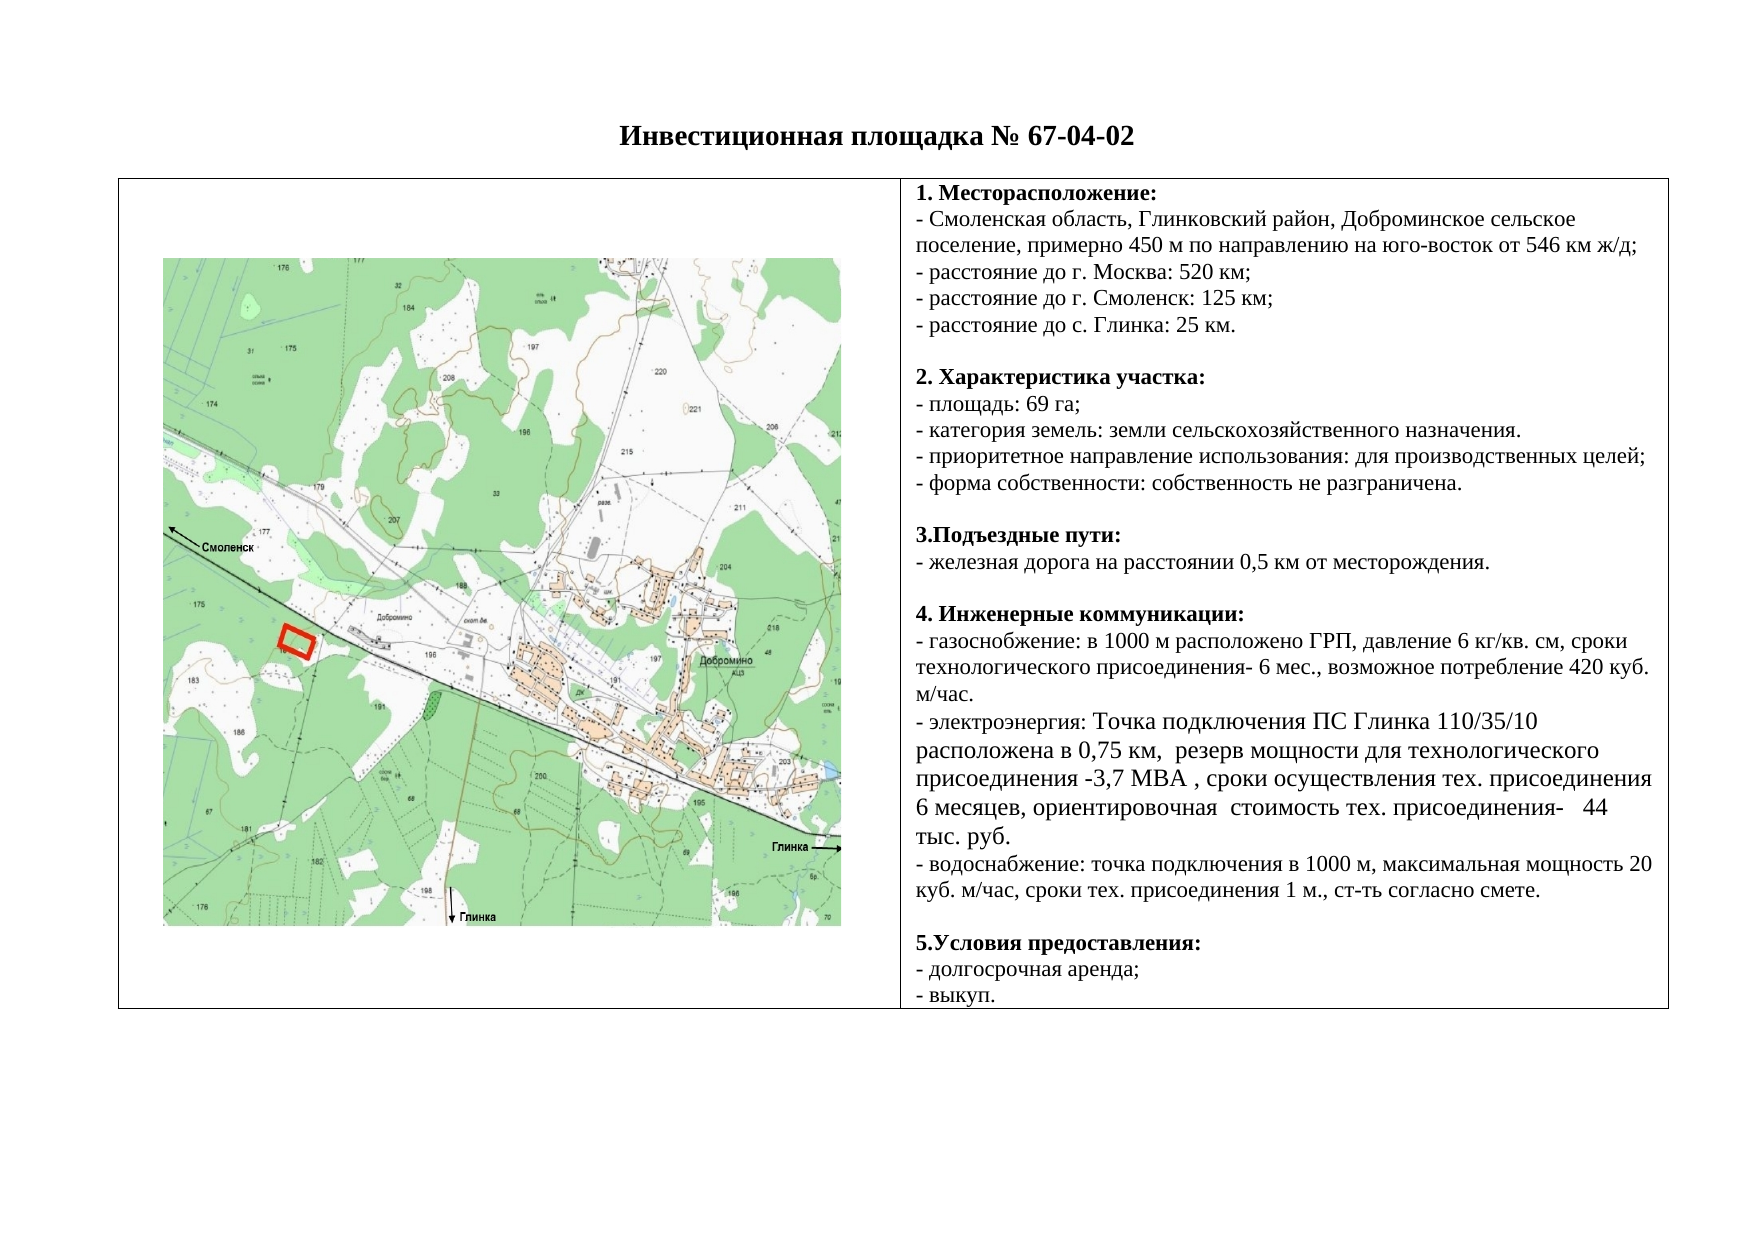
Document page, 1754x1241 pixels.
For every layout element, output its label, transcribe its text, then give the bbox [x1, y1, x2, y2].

table_header 1. Месторасположение: - Смоленская область, Глинковский район, Доброминское сельское поселение, примерно 450 м по направлению на юго-восток от 546 км ж/д; - расстояние до г. Москва: 520 км; - расстояние до г. Смоленск: 125 км; - расстояние до с. Глинка: 25 км. 2. Характеристика участка: - площадь: 69 га; - категория земель: земли сельскохозяйственного назначения. - приоритетное направление использования: для производственных целей; - форма собственности: собственность не разграничена. 3.Подъездные пути: - железная дорога на расстоянии 0,5 км от месторождения. 4. Инженерные коммуникации: - газоснобжение: в 1000 м расположено ГРП, давление 6 кг/кв. см, сроки технологического присоединения- 6 мес., возможное потребление 420 куб. м/час. - электроэнергия: Точка подключения ПС Глинка 110/35/10 расположена в 0,75 км, резерв мощности для технологического присоединения -3,7 МВА , сроки осуществления тех. присоединения 6 месяцев, ориентировочная стоимость тех. присоединения- 44 тыс. руб. - водоснабжение: точка подключения в 1000 м, максимальная мощность 20 куб. м/час, сроки тех. присоединения 1 м., ст-ть согласно смете. 5.Условия предоставления: - долгосрочная аренда; - выкуп. [901, 179, 1668, 1008]
picture [163, 258, 842, 928]
text Инвестиционная площадка № 67-04-02 [118, 118, 1636, 152]
table_header [119, 179, 900, 1008]
